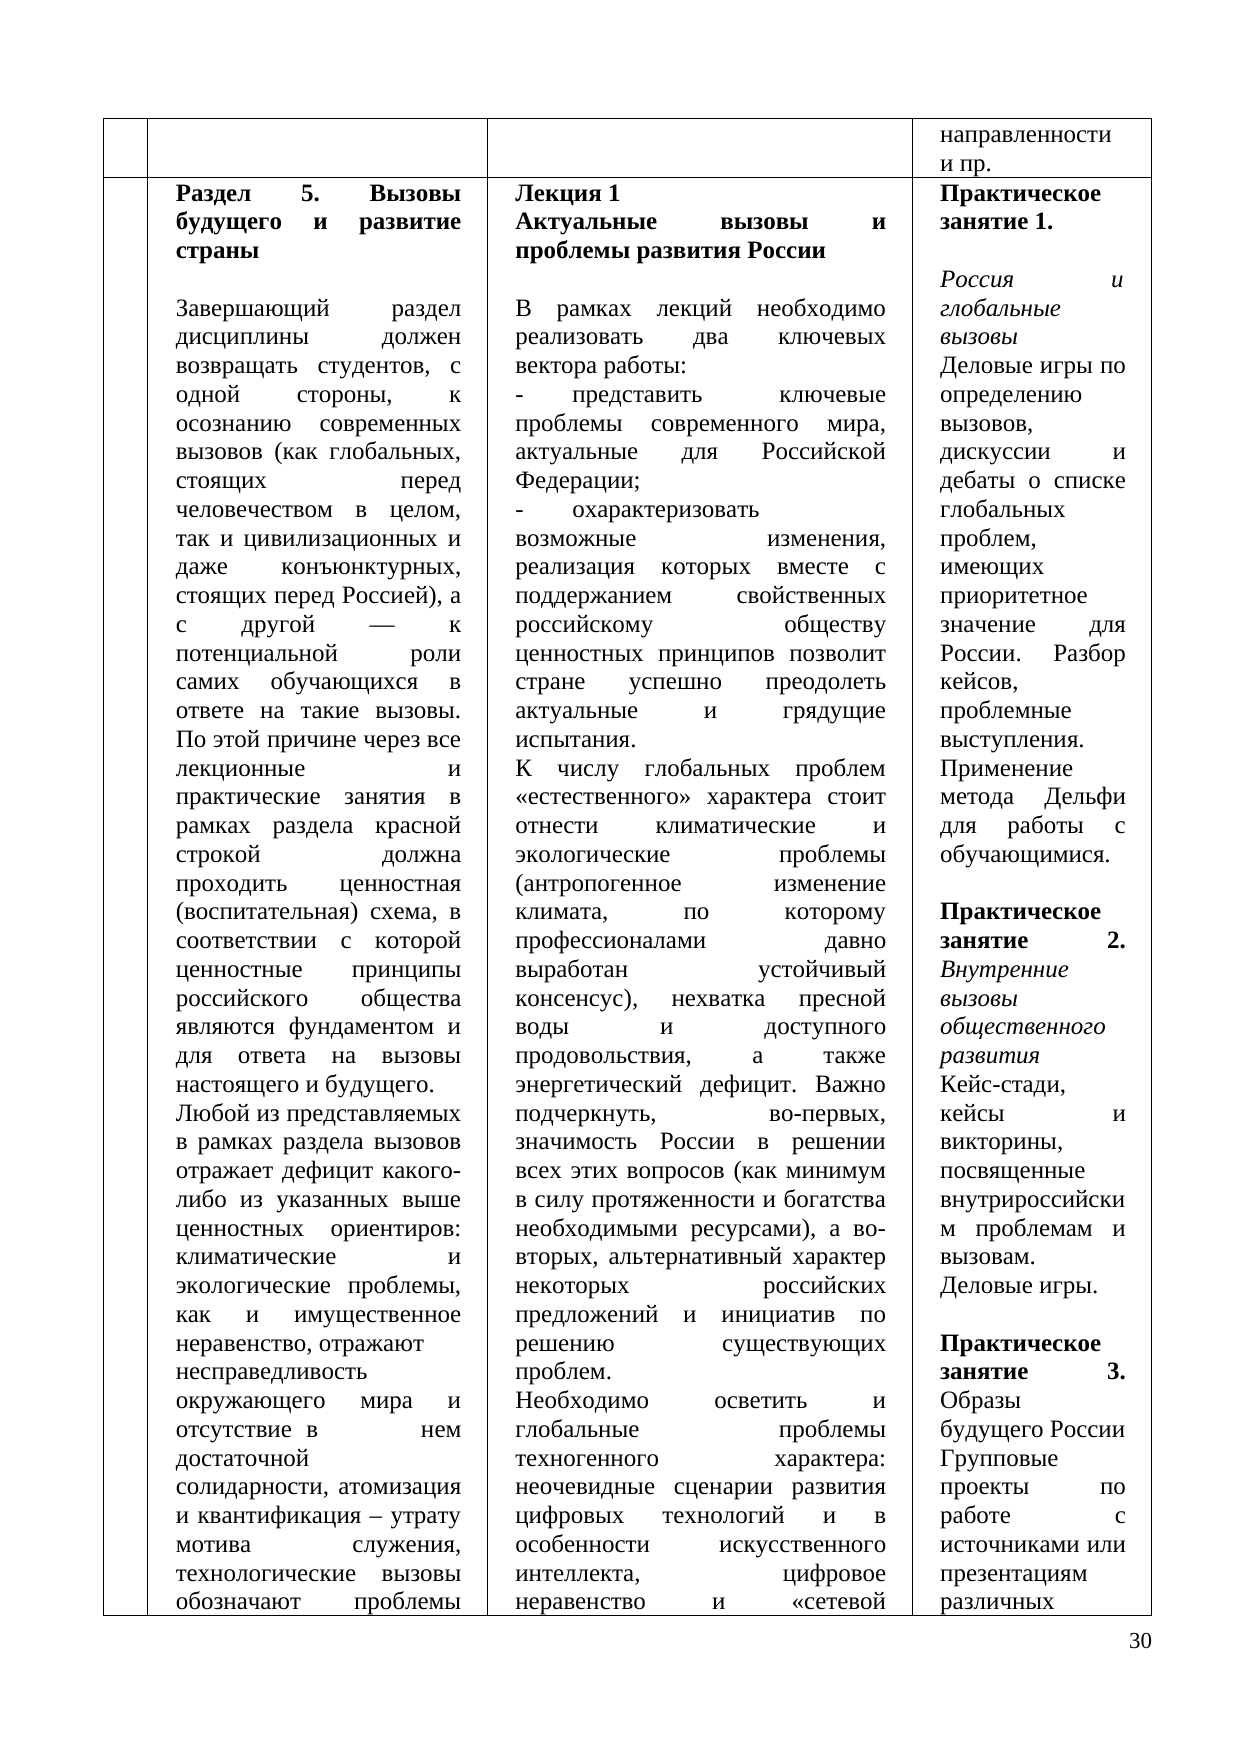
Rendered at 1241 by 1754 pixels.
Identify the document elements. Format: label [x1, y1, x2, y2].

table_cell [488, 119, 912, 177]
table_cell [488, 178, 912, 1615]
table_cell [104, 178, 147, 1615]
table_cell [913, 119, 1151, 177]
table_cell [913, 178, 1151, 1615]
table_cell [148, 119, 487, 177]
table_cell [104, 119, 147, 177]
table_cell [148, 178, 487, 1615]
